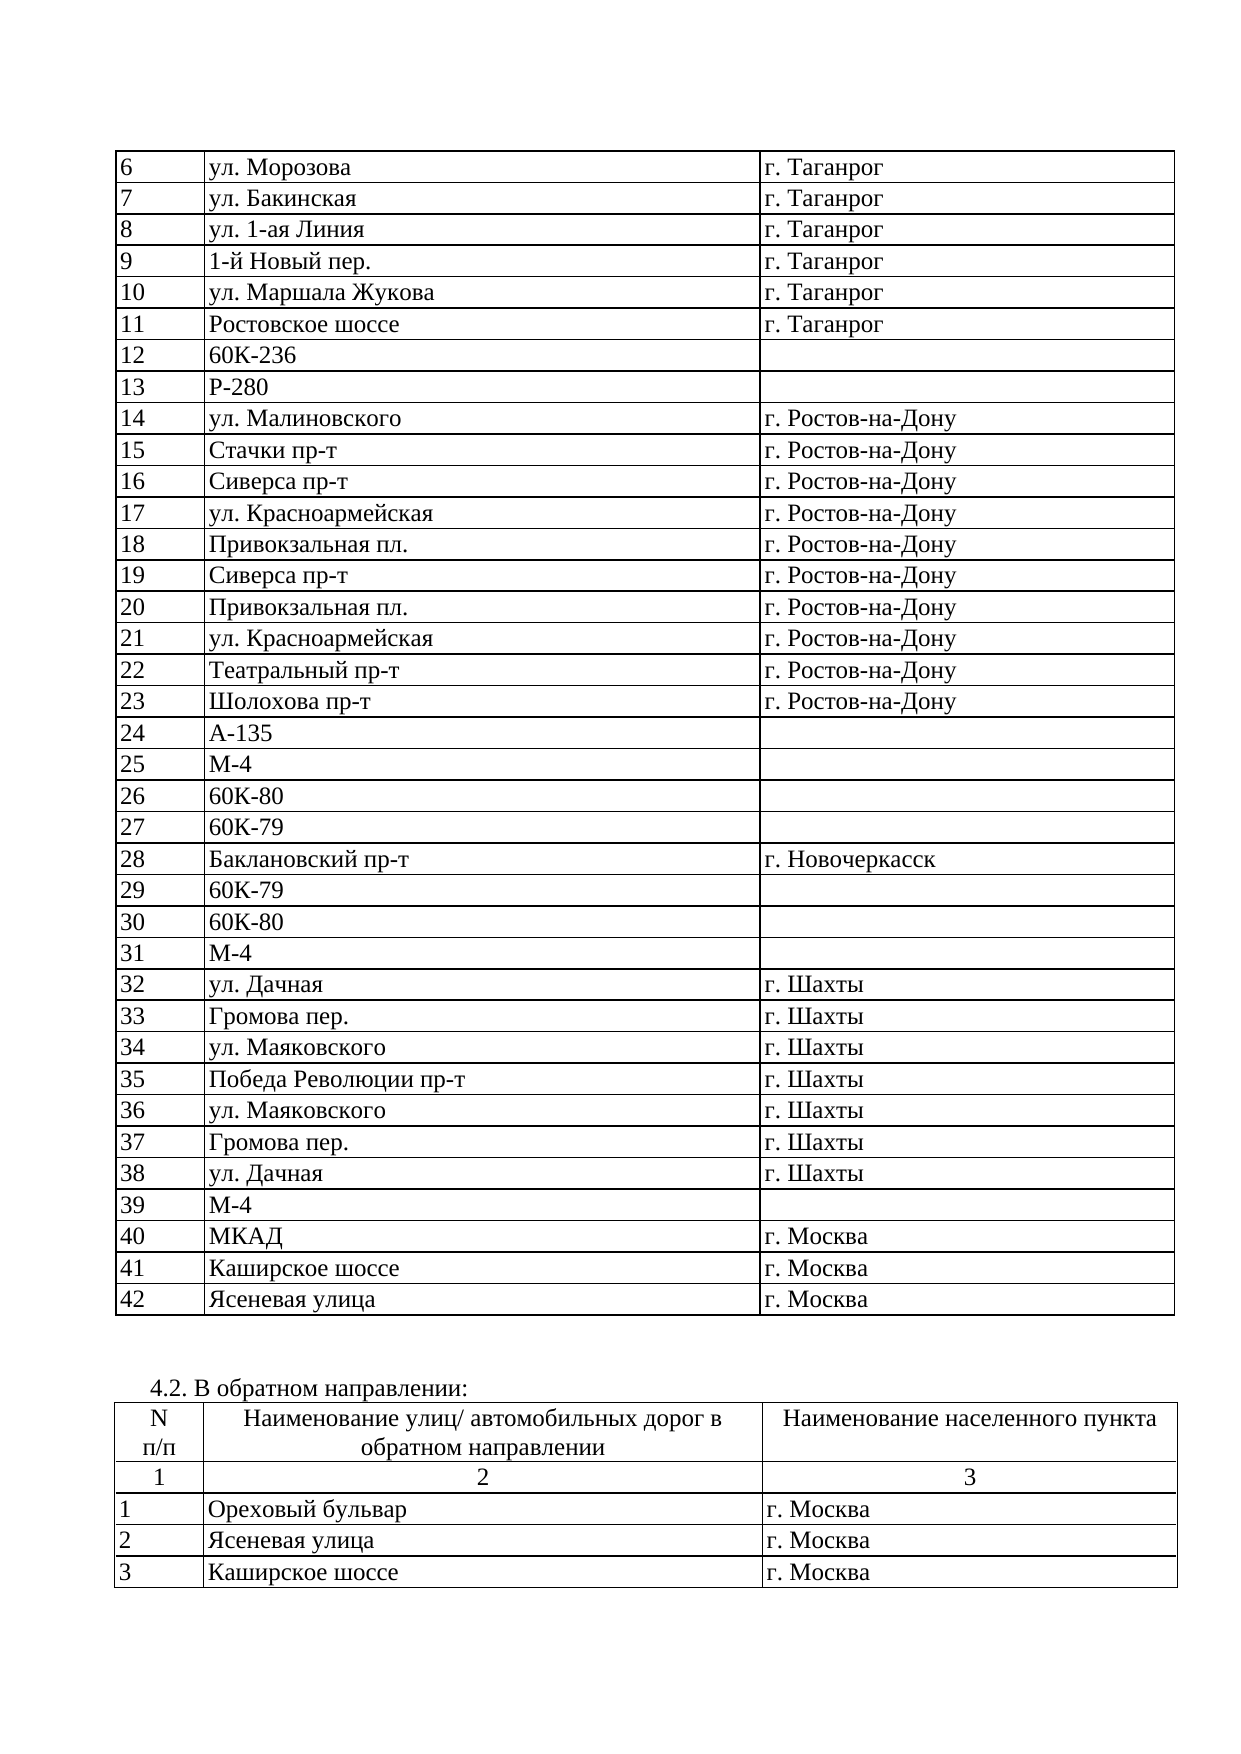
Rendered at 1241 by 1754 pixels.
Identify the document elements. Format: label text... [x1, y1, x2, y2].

table_cell 10 [117, 277, 204, 307]
table_cell 23 [117, 686, 204, 716]
table_cell Шолохова пр-т [205, 686, 759, 716]
table_cell 3 [115, 1556, 203, 1587]
table_cell 40 [117, 1221, 204, 1251]
table_cell г. Таганрог [761, 215, 1174, 244]
table_cell [761, 1190, 1174, 1219]
table_cell г. Москва [763, 1492, 1177, 1524]
table_cell Театральный пр-т [205, 655, 759, 685]
table_cell г. Таганрог [761, 152, 1174, 181]
table_cell 42 [117, 1284, 204, 1314]
table_cell 8 [117, 215, 204, 244]
table_cell 20 [117, 592, 204, 622]
table_cell 12 [117, 340, 204, 370]
table_cell 2 [204, 1462, 762, 1492]
table_cell А-135 [205, 718, 759, 748]
table_cell ул. Дачная [205, 1158, 759, 1188]
table_cell МКАД [205, 1221, 759, 1251]
table_cell Р-280 [205, 372, 759, 402]
table_cell г. Таганрог [761, 246, 1174, 276]
table_cell 26 [117, 781, 204, 811]
table_cell г. Таганрог [761, 309, 1174, 339]
table_cell Громова пер. [205, 1127, 759, 1157]
table_cell ул. Дачная [205, 970, 759, 999]
table_header Наименование населенного пункта [763, 1403, 1177, 1461]
table_cell г. Новочеркасск [761, 844, 1174, 873]
table_cell г. Москва [763, 1555, 1177, 1587]
table_cell Привокзальная пл. [205, 592, 759, 622]
table_cell 32 [117, 970, 204, 999]
table_cell Сиверса пр-т [205, 466, 759, 496]
table_cell [761, 749, 1174, 779]
table_cell 60К-79 [205, 875, 759, 905]
table_cell г. Ростов-на-Дону [761, 403, 1174, 433]
table_cell 13 [117, 372, 204, 402]
table_cell 18 [117, 529, 204, 559]
table_cell г. Шахты [761, 1127, 1174, 1157]
table_cell 25 [117, 749, 204, 779]
table_cell [761, 718, 1174, 748]
table_cell 60К-79 [205, 812, 759, 842]
table_cell 38 [117, 1158, 204, 1188]
table_cell г. Шахты [761, 970, 1174, 999]
table_cell 31 [117, 938, 204, 968]
table_cell 35 [117, 1064, 204, 1094]
table_cell [761, 781, 1174, 811]
table_cell г. Ростов-на-Дону [761, 561, 1174, 590]
table_cell ул. Красноармейская [205, 498, 759, 527]
table_cell г. Ростов-на-Дону [761, 592, 1174, 622]
table_cell г. Москва [763, 1524, 1177, 1555]
table_cell 15 [117, 435, 204, 464]
text 4.2. В обратном направлении: [150, 1373, 1090, 1402]
table_cell М-4 [205, 749, 759, 779]
table_header N п/п [115, 1403, 203, 1461]
table_cell 27 [117, 812, 204, 842]
table_cell 2 [115, 1525, 203, 1555]
table_cell 41 [117, 1253, 204, 1282]
table_cell 1 [115, 1462, 203, 1492]
table_cell Привокзальная пл. [205, 529, 759, 559]
table_cell Каширское шоссе [205, 1253, 759, 1282]
table_cell Громова пер. [205, 1001, 759, 1031]
table_cell [761, 875, 1174, 905]
table_cell 11 [117, 309, 204, 339]
table_cell Сиверса пр-т [205, 561, 759, 590]
table_cell 3 [763, 1461, 1177, 1492]
table_cell г. Таганрог [761, 277, 1174, 307]
table_cell [761, 340, 1174, 370]
table_cell ул. Бакинская [205, 183, 759, 213]
table_cell 39 [117, 1190, 204, 1219]
table_cell ул. Красноармейская [205, 623, 759, 653]
table_cell Победа Революции пр-т [205, 1064, 759, 1094]
table_cell 60К-236 [205, 340, 759, 370]
table_cell 6 [117, 152, 204, 181]
table_cell 7 [117, 183, 204, 213]
table_cell г. Шахты [761, 1158, 1174, 1188]
table_cell г. Шахты [761, 1095, 1174, 1125]
table_cell г. Ростов-на-Дону [761, 435, 1174, 464]
table_cell [761, 372, 1174, 402]
table_cell 37 [117, 1127, 204, 1157]
table_cell г. Шахты [761, 1001, 1174, 1031]
table_cell 21 [117, 623, 204, 653]
table_cell ул. Маяковского [205, 1032, 759, 1062]
table_cell Ясеневая улица [205, 1284, 759, 1314]
table_cell М-4 [205, 938, 759, 968]
table_cell 36 [117, 1095, 204, 1125]
table_cell г. Ростов-на-Дону [761, 498, 1174, 527]
table_cell 16 [117, 466, 204, 496]
table_cell г. Ростов-на-Дону [761, 466, 1174, 496]
table_cell ул. Морозова [205, 152, 759, 181]
table_cell г. Москва [761, 1284, 1174, 1314]
table_cell 9 [117, 246, 204, 276]
table_cell г. Ростов-на-Дону [761, 655, 1174, 685]
table_cell Баклановский пр-т [205, 844, 759, 873]
table_cell 14 [117, 403, 204, 433]
table_cell 24 [117, 718, 204, 748]
table_cell г. Москва [761, 1253, 1174, 1282]
table_cell ул. 1-ая Линия [205, 215, 759, 244]
table_cell Каширское шоссе [204, 1557, 762, 1587]
table_cell Ростовское шоссе [205, 309, 759, 339]
table_cell 33 [117, 1001, 204, 1031]
table_cell 17 [117, 498, 204, 527]
table_cell 30 [117, 907, 204, 936]
table_cell 28 [117, 844, 204, 873]
table_cell г. Ростов-на-Дону [761, 623, 1174, 653]
table_cell [761, 907, 1174, 936]
table_cell г. Шахты [761, 1064, 1174, 1094]
table_cell г. Москва [761, 1221, 1174, 1251]
table_cell 29 [117, 875, 204, 905]
table_cell Стачки пр-т [205, 435, 759, 464]
table_cell М-4 [205, 1190, 759, 1219]
table_cell г. Таганрог [761, 183, 1174, 213]
table_cell ул. Маршала Жукова [205, 277, 759, 307]
table_cell Ореховый бульвар [204, 1494, 762, 1524]
table_cell г. Ростов-на-Дону [761, 686, 1174, 716]
table_header Наименование улиц/ автомобильных дорог в обратном направлении [204, 1403, 762, 1461]
table_cell 1 [115, 1493, 203, 1524]
table_cell г. Шахты [761, 1032, 1174, 1062]
table_cell г. Ростов-на-Дону [761, 529, 1174, 559]
table_cell 34 [117, 1032, 204, 1062]
table_cell 60К-80 [205, 781, 759, 811]
table_cell [761, 812, 1174, 842]
table_cell ул. Малиновского [205, 403, 759, 433]
table_cell Ясеневая улица [204, 1525, 762, 1555]
table_cell ул. Маяковского [205, 1095, 759, 1125]
table_cell 1-й Новый пер. [205, 246, 759, 276]
table_cell [761, 938, 1174, 968]
table_cell 60К-80 [205, 907, 759, 936]
table_cell 22 [117, 655, 204, 685]
table_cell 19 [117, 561, 204, 590]
